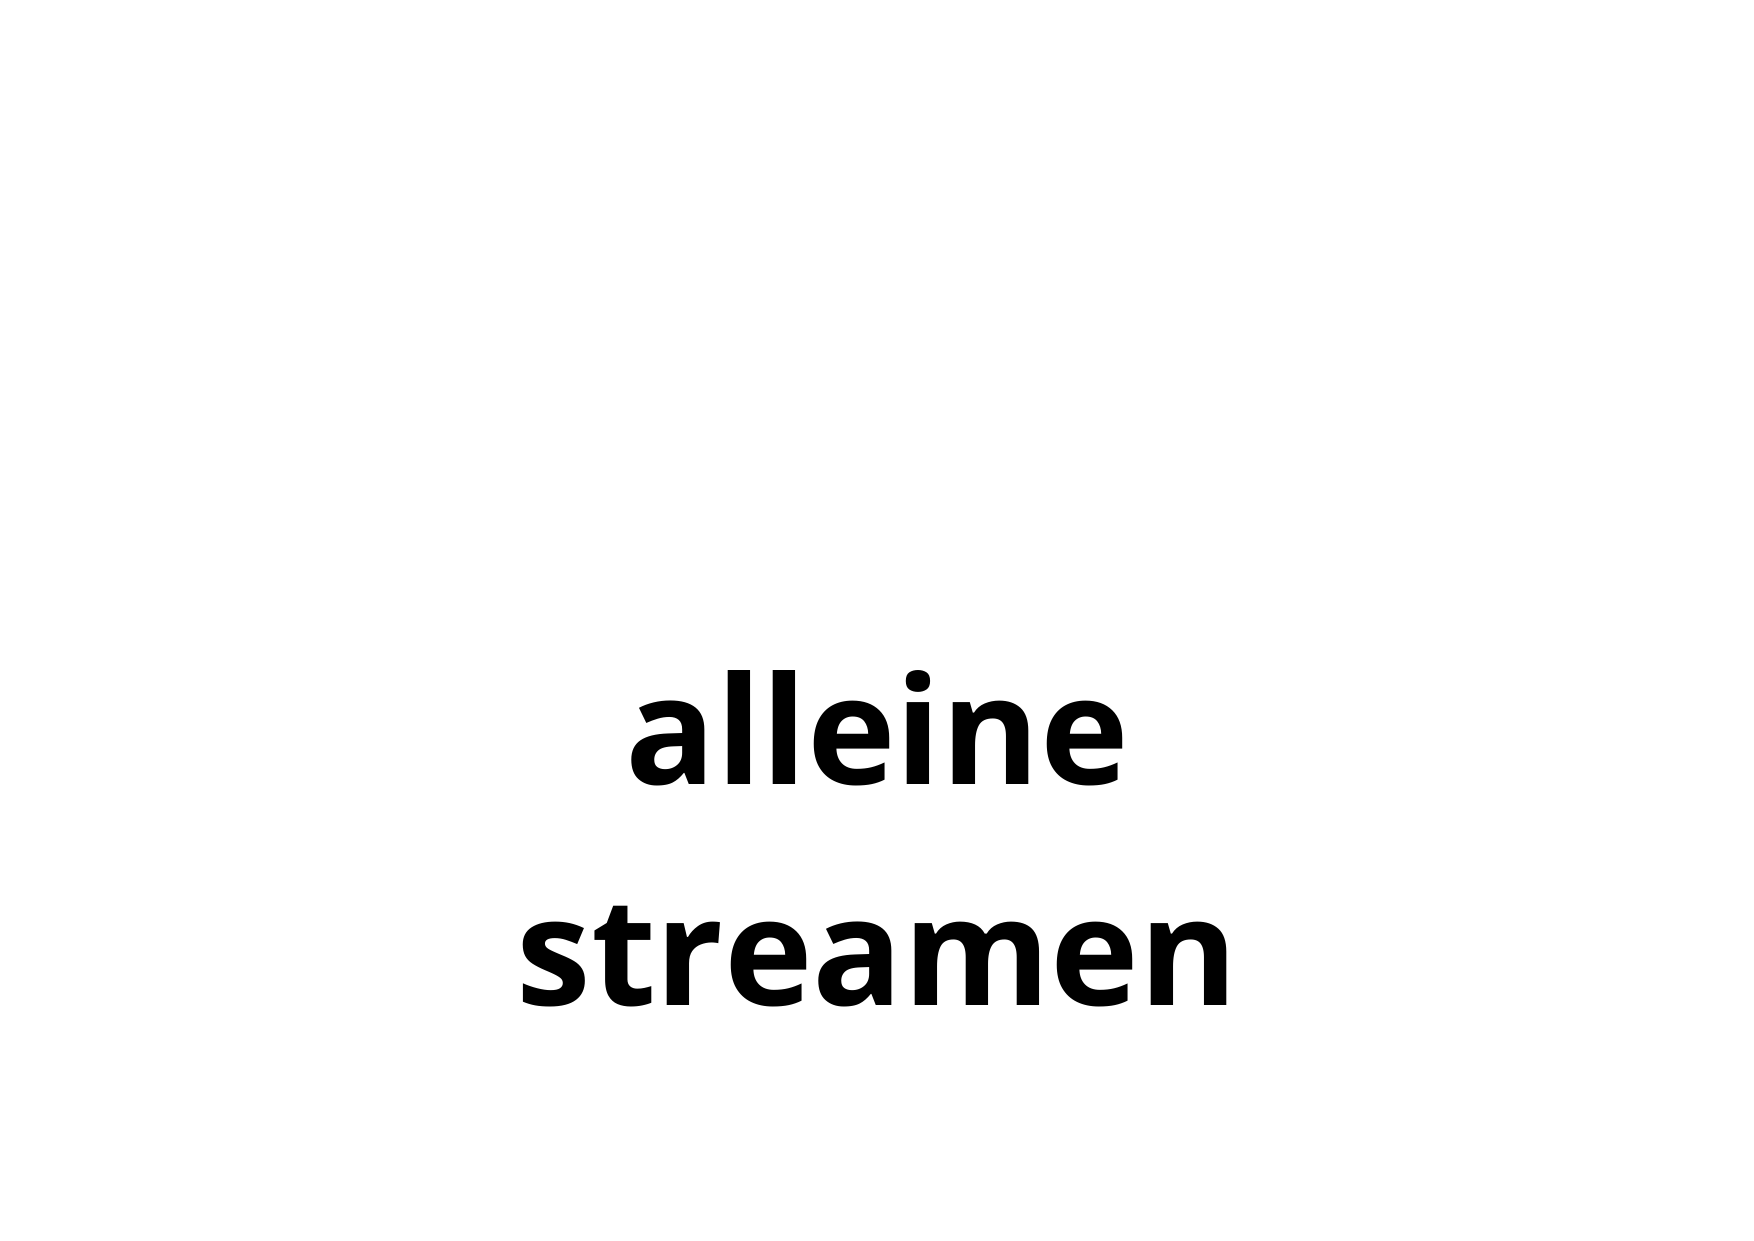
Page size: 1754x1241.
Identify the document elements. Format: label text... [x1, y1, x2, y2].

text alleine streamen [300, 624, 1454, 1049]
